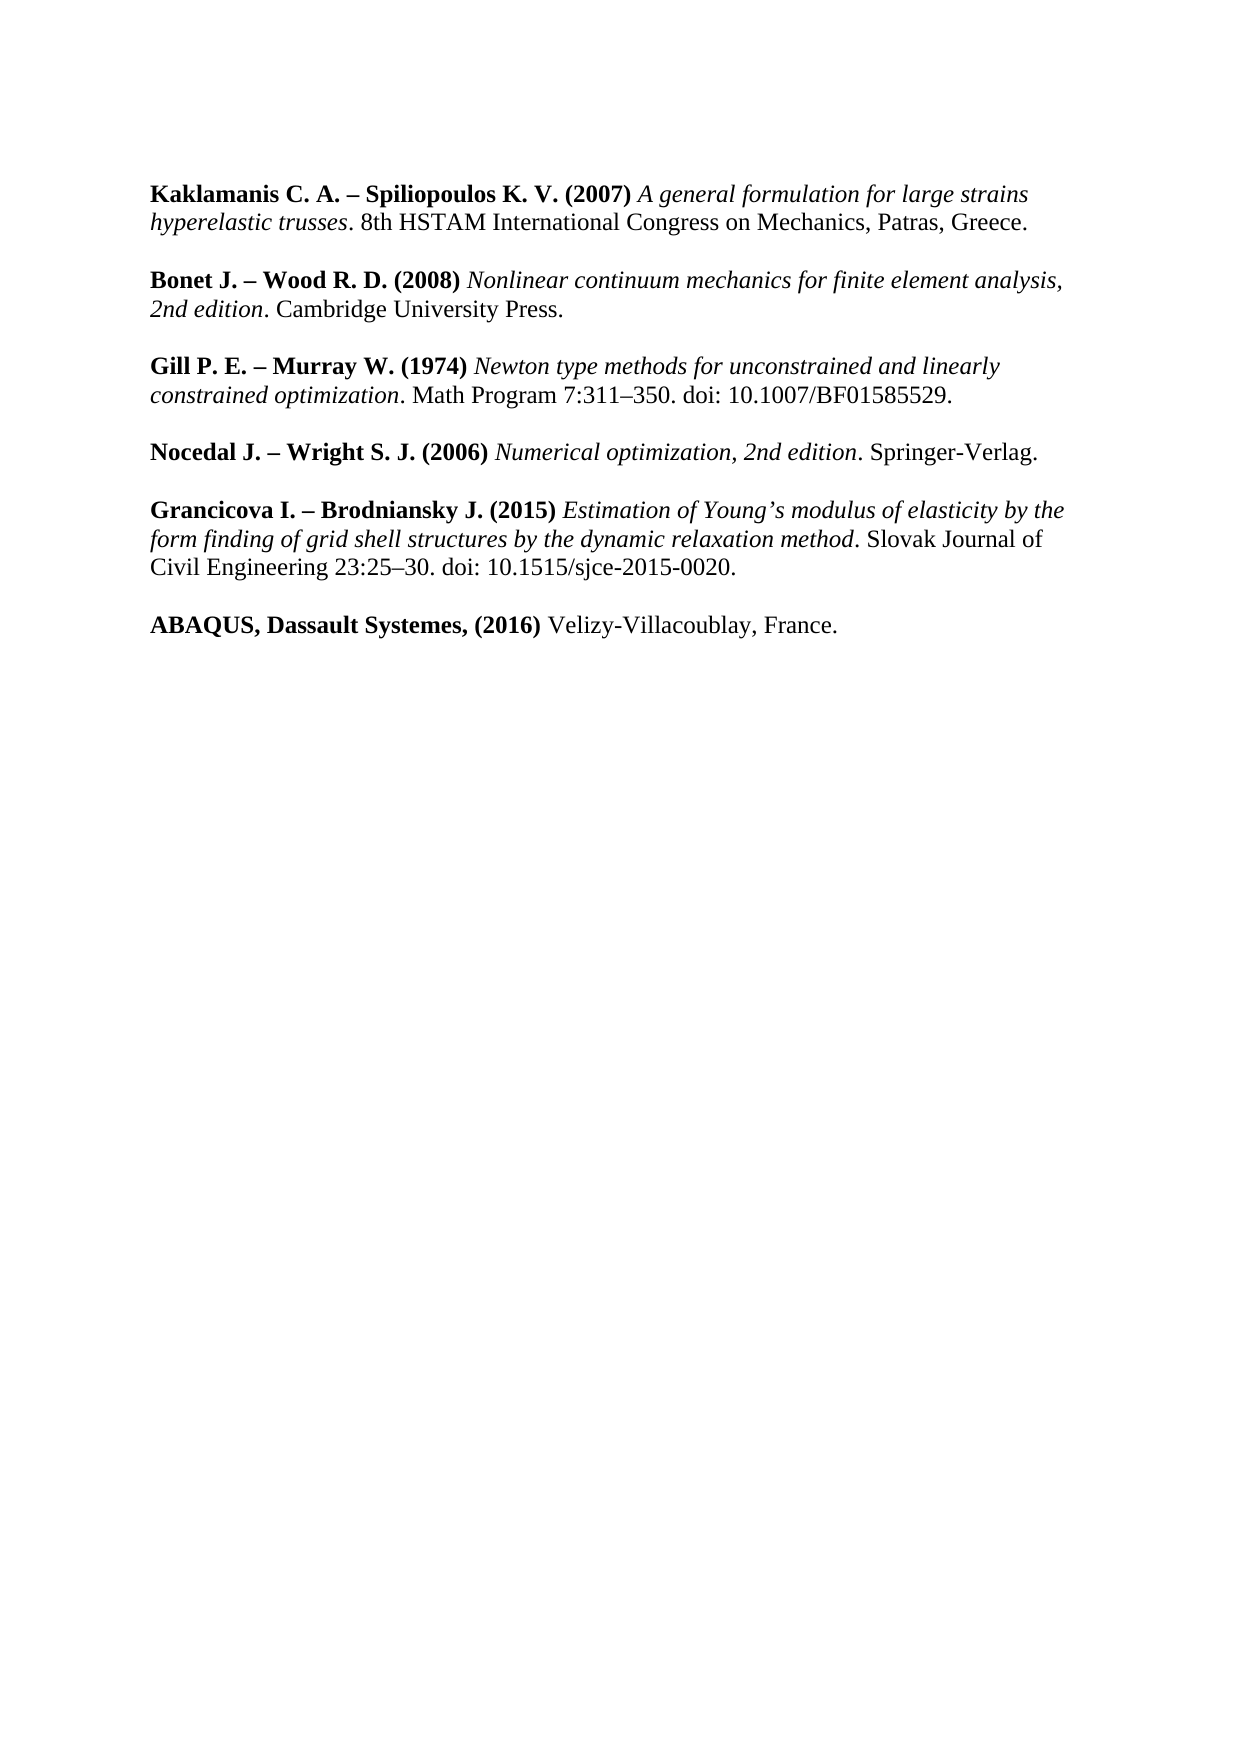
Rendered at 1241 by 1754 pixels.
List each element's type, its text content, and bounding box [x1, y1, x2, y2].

text Bonet J. – Wood R. D. (2008) Nonlinear continuum mechanics for finite element analysis, 2nd edition. Cambridge University Press. [150, 265, 1090, 322]
text Kaklamanis C. A. – Spiliopoulos K. V. (2007) A general formulation for large strains hyperelastic trusses. 8th HSTAM International Congress on Mechanics, Patras, Greece. [150, 179, 1090, 236]
text Grancicova I. – Brodniansky J. (2015) Estimation of Young’s modulus of elasticity by the form finding of grid shell structures by the dynamic relaxation method. Slovak Journal of Civil Engineering 23:25–30. doi: 10.1515/sjce-2015-0020. [150, 495, 1090, 581]
text ABAQUS, Dassault Systemes, (2016) Velizy-Villacoublay, France. [150, 610, 1090, 639]
text Nocedal J. – Wright S. J. (2006) Numerical optimization, 2nd edition. Springer-Verlag. [150, 437, 1090, 466]
text Gill P. E. – Murray W. (1974) Newton type methods for unconstrained and linearly constrained optimization. Math Program 7:311–350. doi: 10.1007/BF01585529. [150, 351, 1090, 409]
